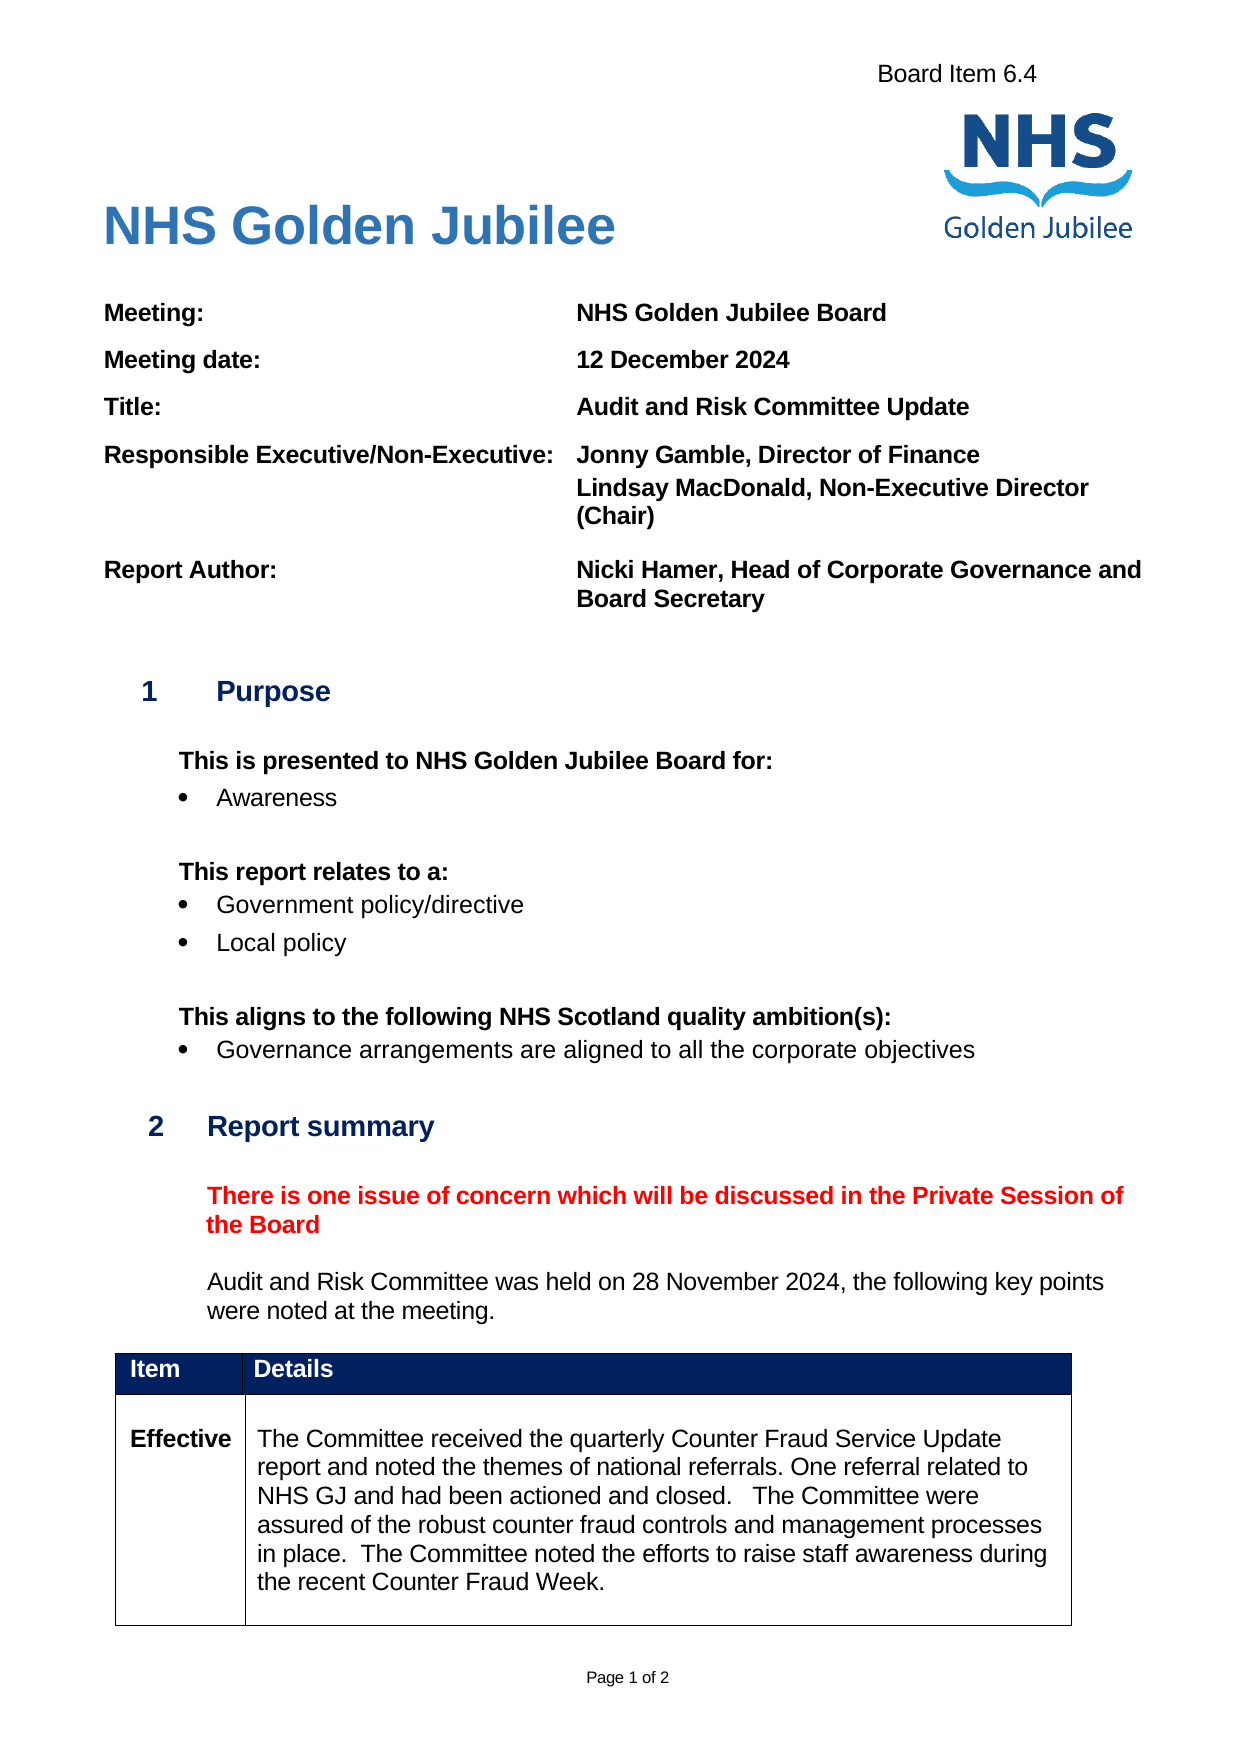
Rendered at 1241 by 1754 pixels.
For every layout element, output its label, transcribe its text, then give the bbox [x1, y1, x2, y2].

list Government policy/directive [178, 890, 1152, 919]
subtitle 2 Report summary [148, 1109, 1152, 1143]
subtitle Purpose [141, 674, 1152, 708]
subtitle Meeting date: 12 December 2024 [103, 345, 1152, 374]
subtitle This report relates to a: [178, 857, 1152, 886]
table_header Item [116, 1354, 242, 1394]
subtitle Responsible Executive/Non-Executive: Jonny Gamble, Director of Finance [103, 439, 1152, 468]
table_cell Effective [116, 1395, 245, 1625]
subtitle This is presented to NHS Golden Jubilee Board for: [178, 746, 1152, 774]
subtitle Meeting: NHS Golden Jubilee Board [103, 298, 1152, 326]
text There is one issue of concern which will be discussed in the Private Session of the Board [206, 1181, 1133, 1238]
subtitle This aligns to the following NHS Scotland quality ambition(s): [178, 1002, 1152, 1031]
subtitle Awareness [178, 783, 1152, 812]
picture [943, 113, 1133, 245]
text Audit and Risk Committee was held on 28 November 2024, the following key points were noted at the meeting. [207, 1267, 1133, 1324]
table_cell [246, 1395, 1071, 1625]
subtitle Report Author: Nicki Hamer, Head of Corporate Governance and Board Secretary [103, 555, 1152, 612]
table_header Details [243, 1354, 1071, 1394]
subtitle Title: Audit and Risk Committee Update [103, 392, 1152, 421]
list Local policy [178, 927, 1152, 956]
subtitle Lindsay MacDonald, Non-Executive Director (Chair) [576, 472, 1152, 530]
list Governance arrangements are aligned to all the corporate objectives [178, 1035, 1152, 1064]
subtitle NHS Golden Jubilee [103, 113, 1152, 256]
